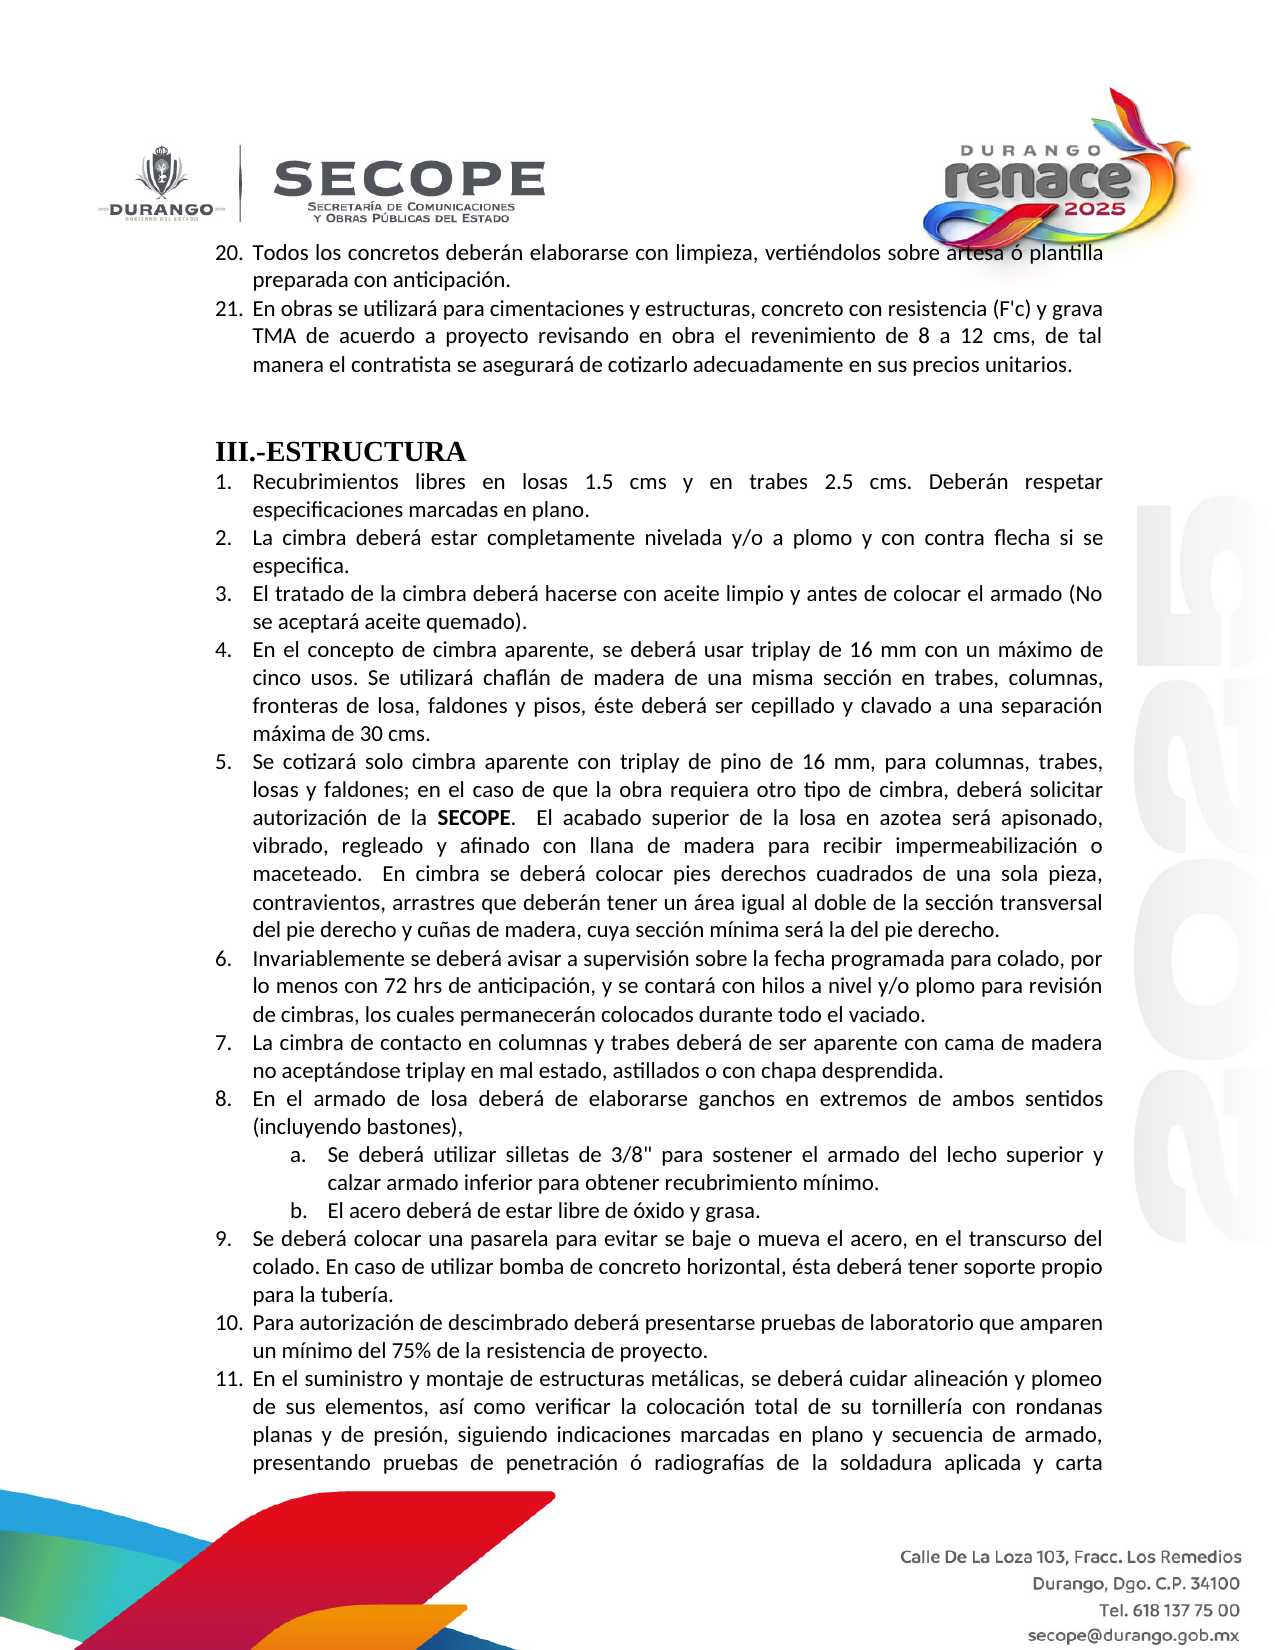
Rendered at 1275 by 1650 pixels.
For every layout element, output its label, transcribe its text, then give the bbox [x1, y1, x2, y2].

list Invariablemente se deberá avisar a supervisión sobre la fecha programada para colado, por lo menos con 72 hrs de anticipación, y se contará con hilos a nivel y/o plomo para revisión de cimbras, los cuales permanecerán colocados durante todo el vaciado. [215, 944, 1105, 1028]
list En el armado de losa deberá de elaborarse ganchos en extremos de ambos sentidos (incluyendo bastones), [215, 1084, 1105, 1140]
picture [0, 39, 1275, 1650]
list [215, 1364, 1105, 1476]
list Todos los concretos deberán elaborarse con limpieza, vertiéndolos sobre artesa ó plantilla preparada con anticipación. [215, 238, 1105, 294]
list En obras se utilizará para cimentaciones y estructuras, concreto con resistencia (F'c) y grava TMA de acuerdo a proyecto revisando en obra el revenimiento de 12 cms, de tal manera el contratista se asegurará de cotizarlo adecuadamente en sus precios unitarios. [215, 294, 1105, 378]
list Recubrimientos libres en losas 1.5 cms y en trabes 2.5 cms. Deberán respetar especificaciones marcadas en plano. [215, 467, 1105, 523]
list El tratado de la cimbra deberá hacerse con aceite limpio y antes de colocar el armado (No se aceptará aceite quemado). [215, 579, 1105, 635]
list Se deberá utilizar silletas de 3/8" para sostener el armado del lecho superior y calzar armado inferior para obtener recubrimiento mínimo. [290, 1140, 1105, 1196]
list Para autorización de descimbrado deberá presentarse pruebas de laboratorio que amparen un mínimo del 75% de la resistencia de proyecto. [215, 1308, 1105, 1364]
text III.-ESTRUCTURA [215, 434, 1105, 467]
list La cimbra de contacto en columnas y trabes deberá de ser aparente con cama de madera no aceptándose triplay en mal estado, astillados o con chapa desprendida. [215, 1028, 1105, 1084]
list La cimbra deberá estar completamente nivelada y/o a plomo y con contra flecha si se especifica. [215, 523, 1105, 579]
list Se cotizará solo cimbra aparente con triplay de pino de , para columnas, trabes, losas y faldones; en el caso de que la obra requiera otro tipo de cimbra, deberá solicitar autorización de acabado superior de la losa en azotea será apisonado, vibrado, regleado y afinado con llana de madera para recibir impermeabilización o maceteado. En cimbra se deberá colocar pies derechos cuadrados de una sola pieza, contravientos, arrastres que deberán tener un área igual al doble de la sección transversal del pie derecho y cuñas de madera, cuya sección mínima será la del pie derecho. [215, 747, 1105, 944]
list En el concepto de cimbra aparente, se deberá usar triplay de con un máximo de cinco usos. Se utilizará chaflán de madera de una misma sección en trabes, columnas, fronteras de losa, faldones y pisos, éste deberá ser cepillado y clavado a una separación máxima de 30 cms. [215, 635, 1105, 747]
list El acero deberá de estar libre de óxido y grasa. [290, 1196, 1105, 1224]
list Se deberá colocar una pasarela para evitar se baje o mueva el acero, en el transcurso del colado. En caso de utilizar bomba de concreto horizontal, ésta deberá tener soporte propio para la tubería. [215, 1224, 1105, 1308]
